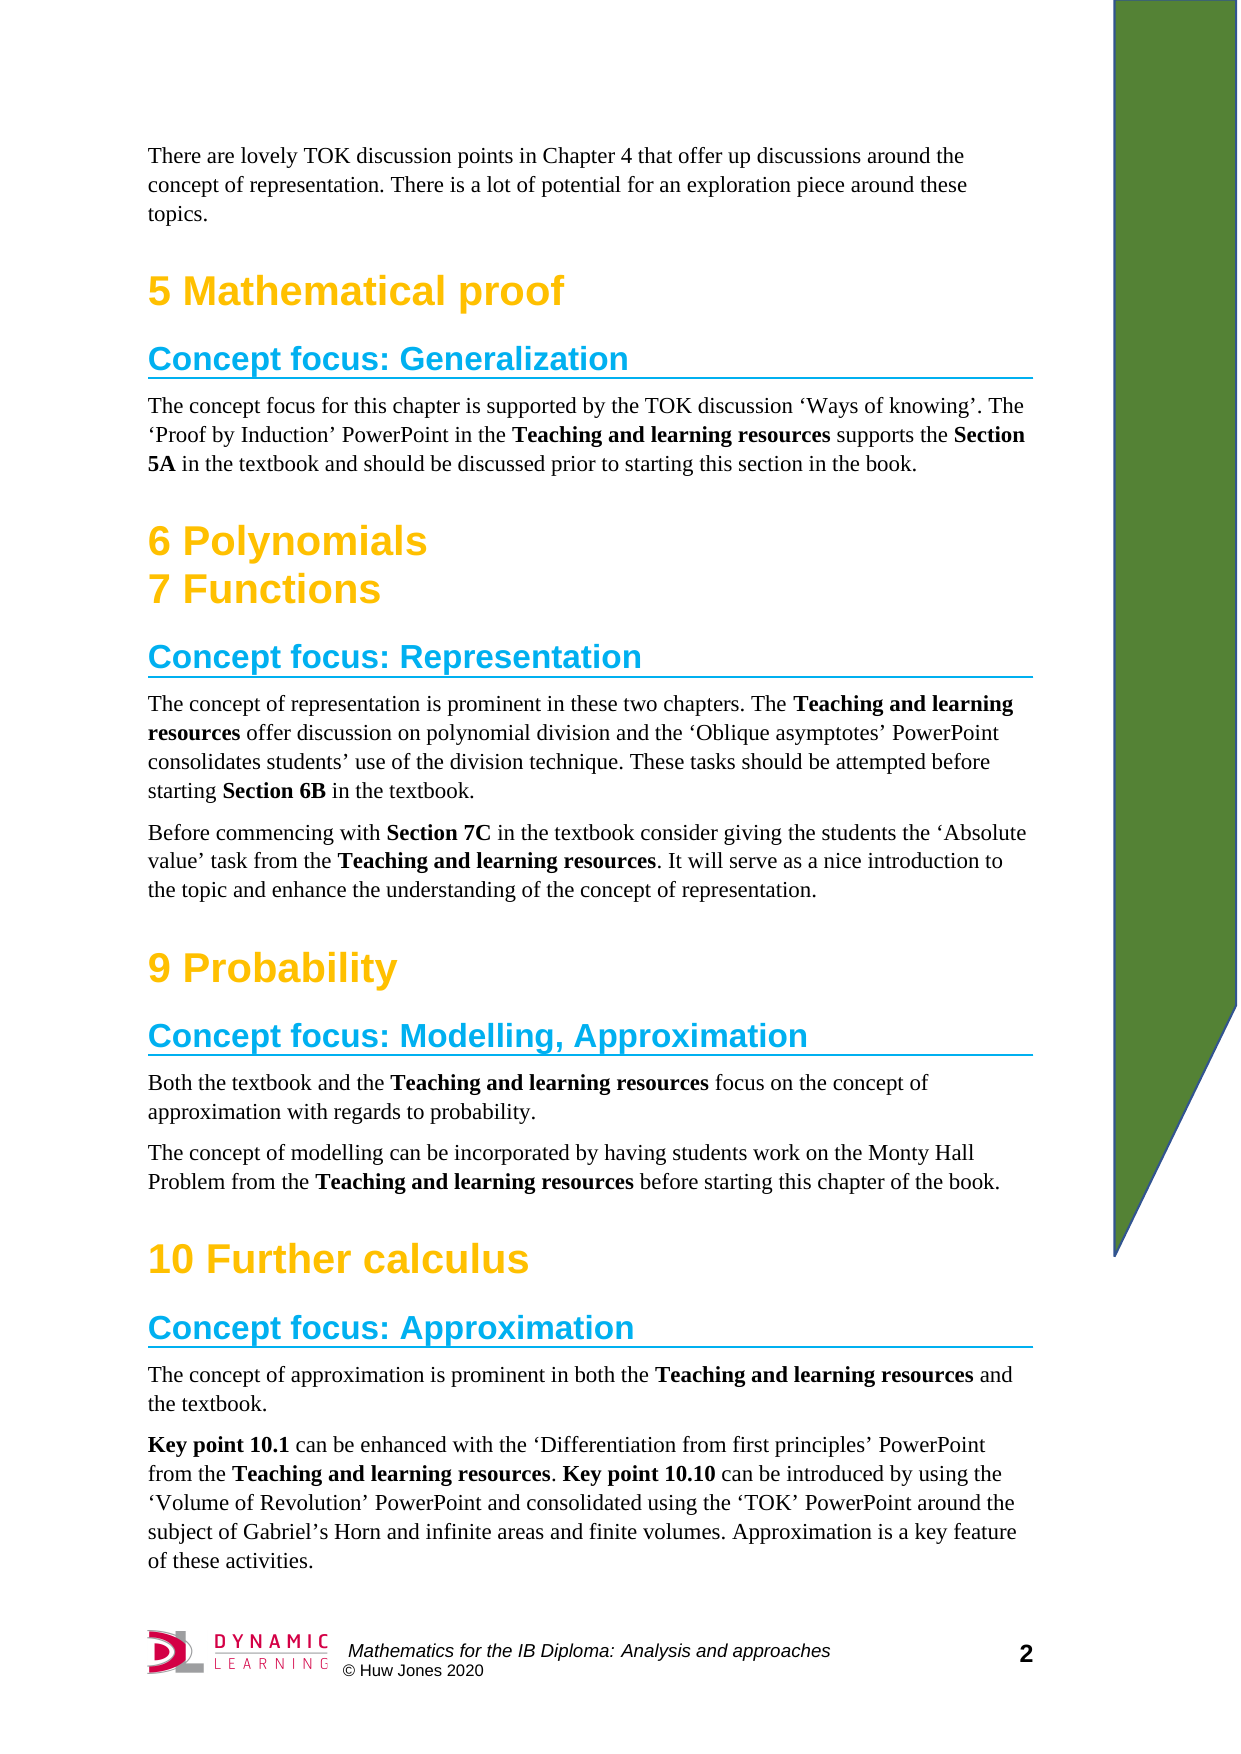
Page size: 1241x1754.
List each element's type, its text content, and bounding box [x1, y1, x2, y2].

text 5 Mathematical proof [148, 266, 1033, 314]
text Concept focus: Modelling, Approximation [148, 1016, 1033, 1054]
text The concept focus for this chapter is supported by the TOK discussion ‘Ways of knowing’. The ‘Proof by Induction’ PowerPoint in the Teaching and learning resources supports the Section 5A in the textbook and should be discussed prior to starting this section in the book. [148, 392, 1033, 476]
text Concept focus: Representation [148, 637, 1033, 676]
text The concept of modelling can be incorporated by having students work on the Monty Hall Problem from the Teaching and learning resources before starting this chapter of the book. [148, 1139, 1033, 1195]
text The concept of representation is prominent in these two chapters. The Teaching and learning resources offer discussion on polynomial division and the ‘Oblique asymptotes’ PowerPoint consolidates students’ use of the division technique. These tasks should be attempted before starting Section 6B in the textbook. [148, 690, 1033, 803]
text The concept of approximation is prominent in both the Teaching and learning resources and the textbook. [148, 1361, 1033, 1416]
text Concept focus: Approximation [148, 1308, 1033, 1346]
text 10 Further calculus [148, 1235, 1033, 1283]
text Concept focus: Generalization [148, 339, 1033, 377]
text There are lovely TOK discussion points in Chapter 4 that offer up discussions around the concept of representation. There is a lot of potential for an exploration piece around these topics. [148, 142, 1033, 226]
text 9 Probability [148, 943, 1033, 991]
text 6 Polynomials 7 Functions [148, 516, 1033, 612]
text Before commencing with Section 7C in the textbook consider giving the students the ‘Absolute value’ task from the Teaching and learning resources. It will serve as a nice introduction to the topic and enhance the understanding of the concept of representation. [148, 819, 1033, 903]
picture [147, 1630, 328, 1674]
text Key point 10.1 can be enhanced with the ‘Differentiation from first principles’ PowerPoint from the Teaching and learning resources. Key point 10.10 can be introduced by using the ‘Volume of Revolution’ PowerPoint and consolidated using the ‘TOK’ PowerPoint around the subject of Gabriel’s Horn and infinite areas and finite volumes. Approximation is a key feature of these activities. [148, 1431, 1033, 1573]
text Both the textbook and the Teaching and learning resources focus on the concept of approximation with regards to probability. [148, 1069, 1033, 1124]
